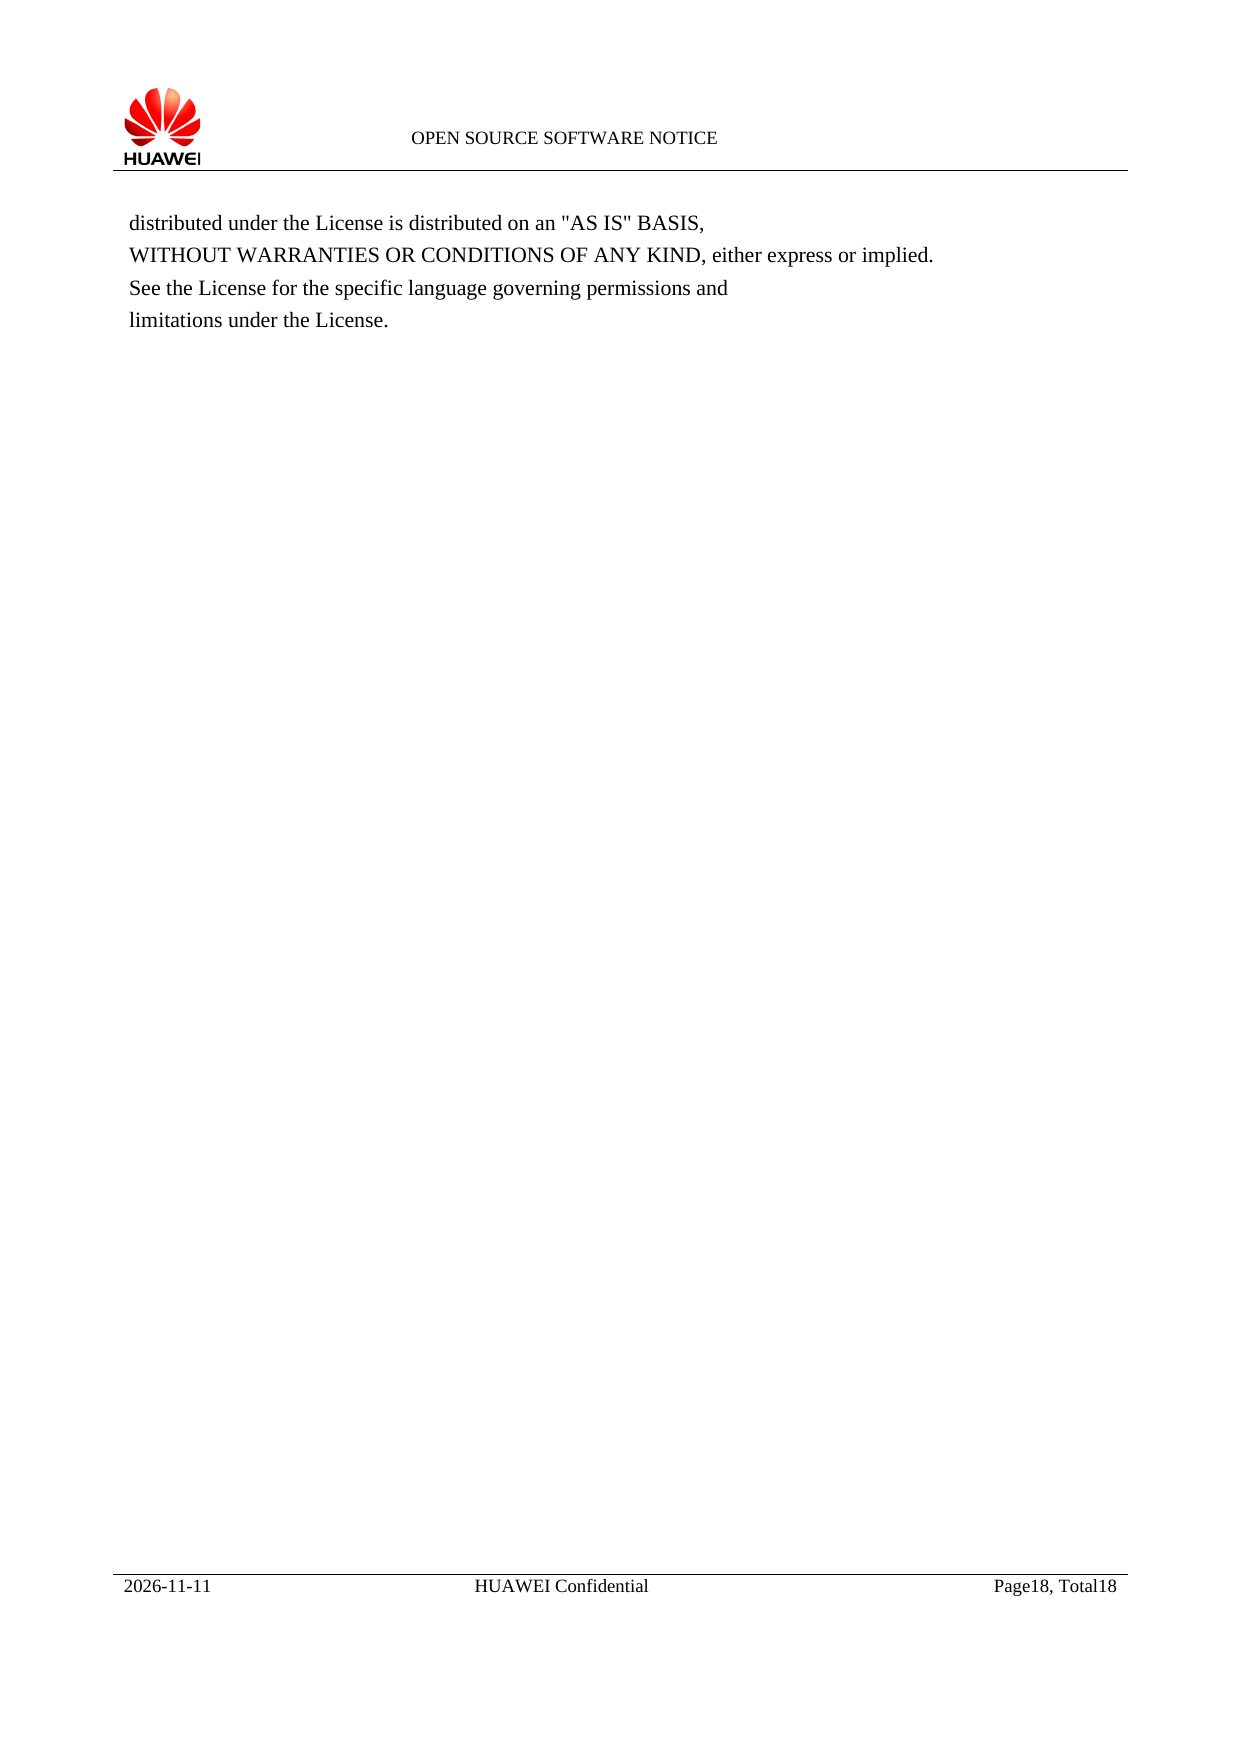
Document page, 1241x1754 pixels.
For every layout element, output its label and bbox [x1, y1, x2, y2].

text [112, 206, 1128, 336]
picture [124, 88, 201, 165]
